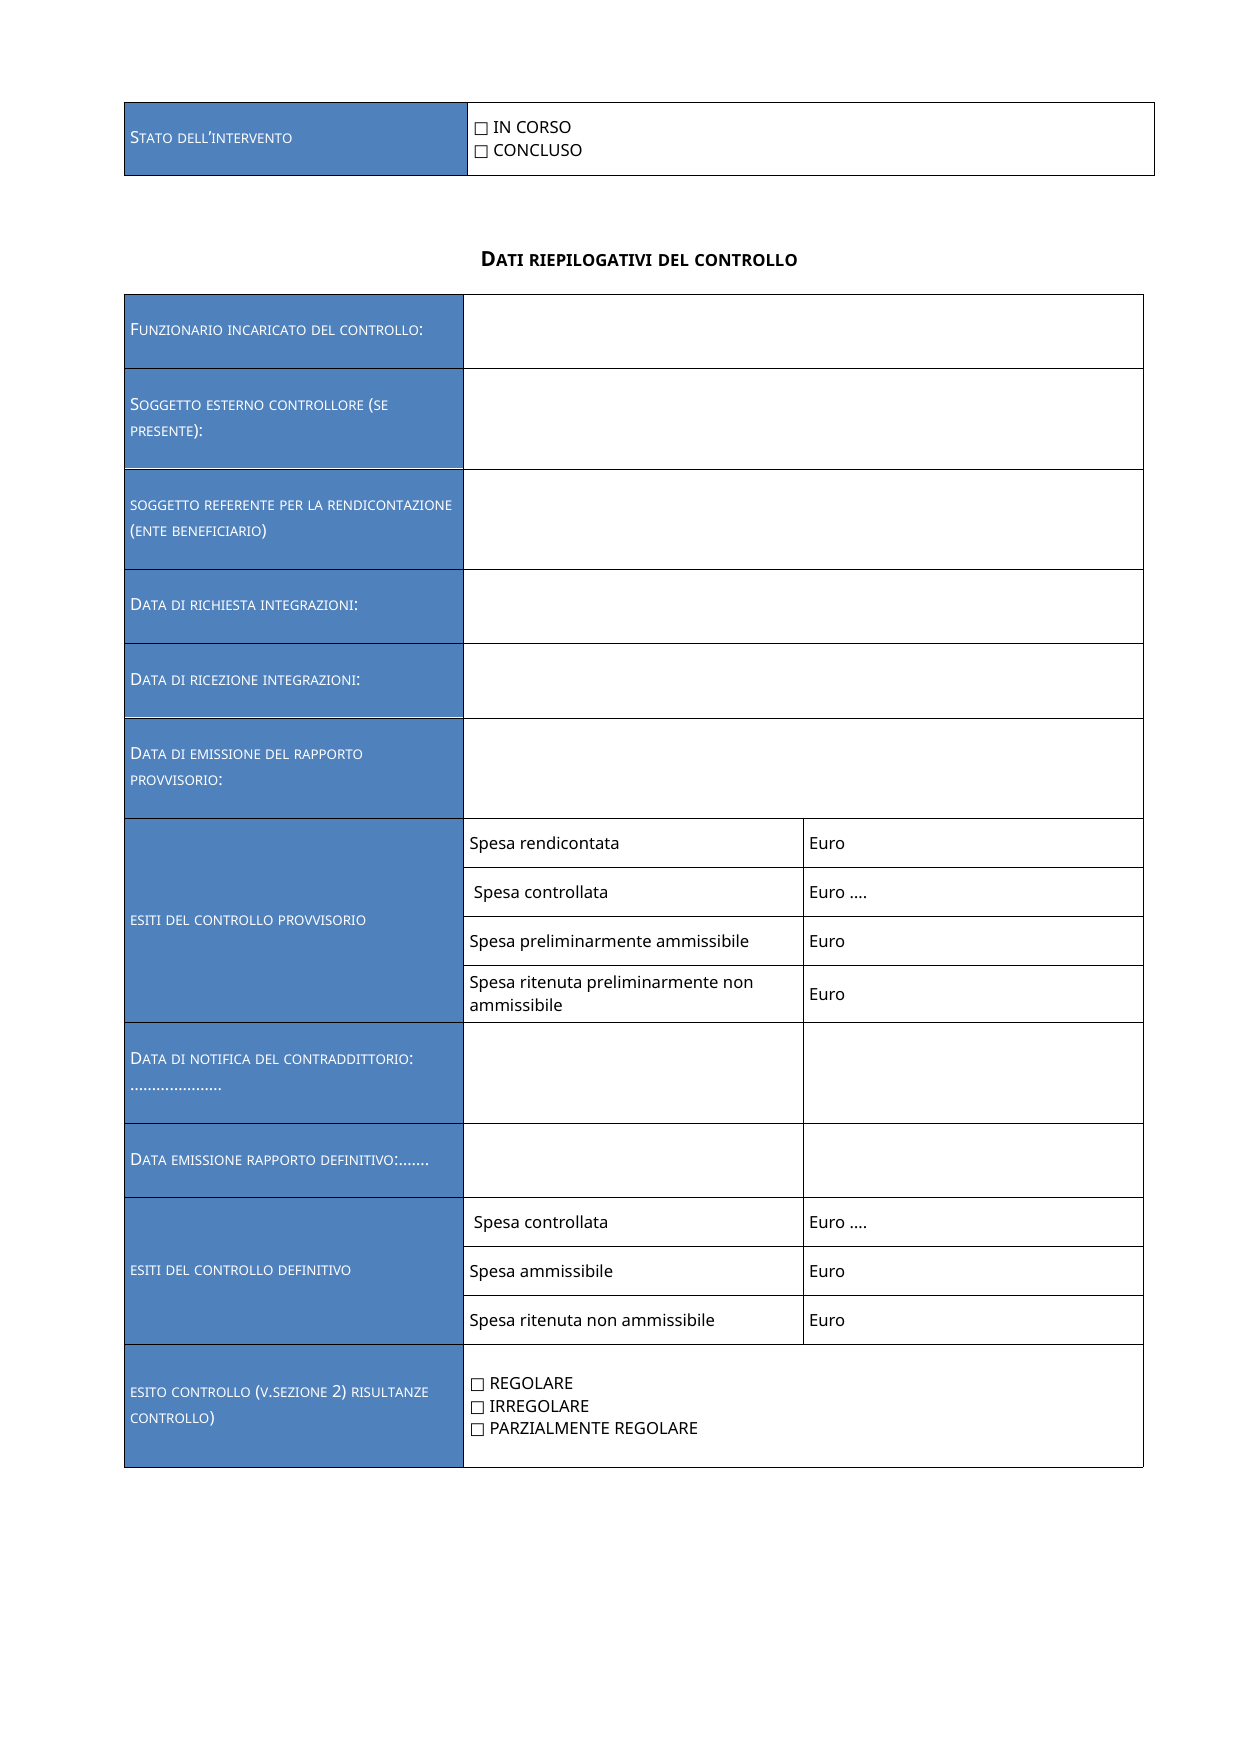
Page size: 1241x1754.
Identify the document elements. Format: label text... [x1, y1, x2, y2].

table_cell esito controllo (v.sezione 2) risultanze controllo) [125, 1345, 463, 1467]
table_cell [464, 644, 1143, 717]
table_cell [464, 1023, 803, 1123]
table_cell Spesa ritenuta preliminarmente non ammissibile [464, 966, 803, 1022]
table_cell esiti del controllo provvisorio [125, 819, 463, 1022]
table_cell soggetto referente per la rendicontazione (ente beneficiario) [125, 470, 463, 569]
table_header Funzionario incaricato del controllo: [125, 295, 463, 368]
text Dati riepilogativi del controllo [156, 244, 1122, 272]
table_cell □ REGOLARE □ IRREGOLARE □ PARZIALMENTE REGOLARE [464, 1345, 1143, 1467]
table_cell Spesa ritenuta non ammissibile [464, 1296, 803, 1344]
table_cell Euro [804, 1296, 1143, 1344]
table_cell esiti del controllo definitivo [125, 1198, 463, 1344]
table_header [464, 295, 1143, 368]
table_cell Spesa controllata [464, 1198, 803, 1246]
table_cell Spesa preliminarmente ammissibile [464, 917, 803, 965]
table_cell Stato dell’intervento [125, 103, 467, 175]
table_cell Euro [804, 819, 1143, 867]
table_cell Euro [804, 917, 1143, 965]
table_cell Euro [804, 1247, 1143, 1295]
table_cell Data emissione rapporto definitivo:……. [125, 1124, 463, 1197]
table_cell Euro …. [804, 1198, 1143, 1246]
table_cell Spesa rendicontata [464, 819, 803, 867]
table_cell □ IN CORSO □ CONCLUSO [468, 103, 1154, 175]
table_cell Spesa controllata [464, 868, 803, 916]
table_cell Euro …. [804, 868, 1143, 916]
table_cell [464, 1124, 803, 1197]
table_cell [464, 719, 1143, 818]
table_cell [804, 1124, 1143, 1197]
table_cell Euro [804, 966, 1143, 1022]
table_cell Spesa ammissibile [464, 1247, 803, 1295]
table_cell Data di ricezione integrazioni: [125, 644, 463, 717]
table_cell [464, 470, 1143, 569]
table_cell Data di emissione del rapporto provvisorio: [125, 719, 463, 818]
table_cell Soggetto esterno controllore (se presente): [125, 369, 463, 468]
table_cell [804, 1023, 1143, 1123]
table_cell Data di richiesta integrazioni: [125, 570, 463, 643]
table_cell Data di notifica del contraddittorio:………………… [125, 1023, 463, 1123]
table_cell [464, 570, 1143, 643]
table_cell [464, 369, 1143, 468]
